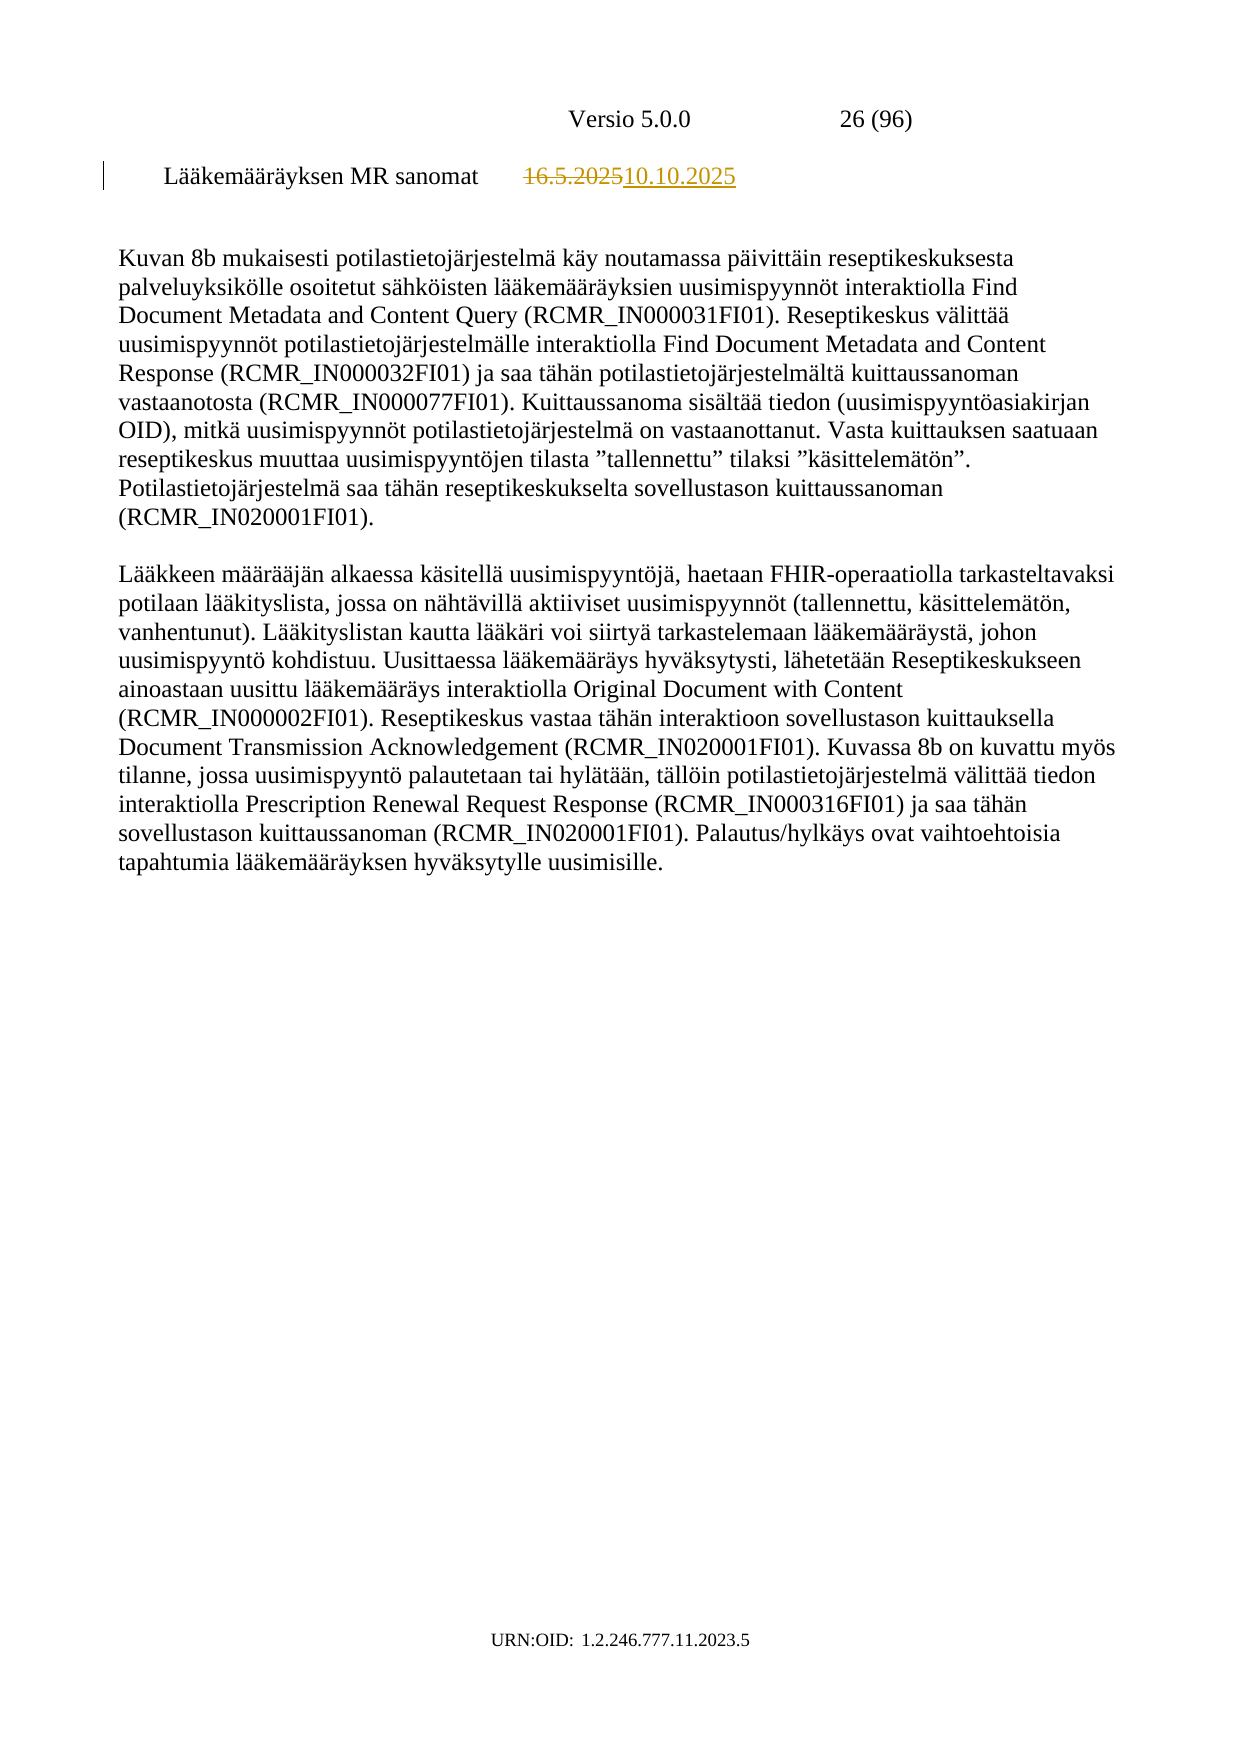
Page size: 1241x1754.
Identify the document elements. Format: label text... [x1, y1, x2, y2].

text Lääkkeen määrääjän alkaessa käsitellä uusimispyyntöjä, haetaan FHIR-operaatiolla tarkasteltavaksi potilaan lääkityslista, jossa on nähtävillä aktiiviset uusimispyynnöt (tallennettu, käsittelemätön, vanhentunut). Lääkityslistan kautta lääkäri voi siirtyä tarkastelemaan lääkemääräystä, johon uusimispyyntö kohdistuu. Uusittaessa lääkemääräys hyväksytysti, lähetetään Reseptikeskukseen ainoastaan uusittu lääkemääräys interaktiolla Original Document with Content (RCMR_IN000002FI01). Reseptikeskus vastaa tähän interaktioon sovellustason kuittauksella Document Transmission Acknowledgement (RCMR_IN020001FI01). Kuvassa 8b on kuvattu myös tilanne, jossa uusimispyyntö palautetaan tai hylätään, tällöin potilastietojärjestelmä välittää tiedon interaktiolla Prescription Renewal Request Response (RCMR_IN000316FI01) ja saa tähän sovellustason kuittaussanoman (RCMR_IN020001FI01). Palautus/hylkäys ovat vaihtoehtoisia tapahtumia lääkemääräyksen hyväksytylle uusimisille. [118, 559, 1122, 875]
text Kuvan 8b mukaisesti potilastietojärjestelmä käy noutamassa päivittäin reseptikeskuksesta palveluyksikölle osoitetut sähköisten lääkemääräyksien uusimispyynnöt interaktiolla Find Document Metadata and Content Query (RCMR_IN000031FI01). Reseptikeskus välittää uusimispyynnöt potilastietojärjestelmälle interaktiolla Find Document Metadata and Content Response (RCMR_IN000032FI01) ja saa tähän potilastietojärjestelmältä kuittaussanoman vastaanotosta (RCMR_IN000077FI01). Kuittaussanoma sisältää tiedon (uusimispyyntöasiakirjan OID), mitkä uusimispyynnöt potilastietojärjestelmä on vastaanottanut. Vasta kuittauksen saatuaan reseptikeskus muuttaa uusimispyyntöjen tilasta ”tallennettu” tilaksi ”käsittelemätön”. Potilastietojärjestelmä saa tähän reseptikeskukselta sovellustason kuittaussanoman (RCMR_IN020001FI01). [118, 243, 1122, 530]
